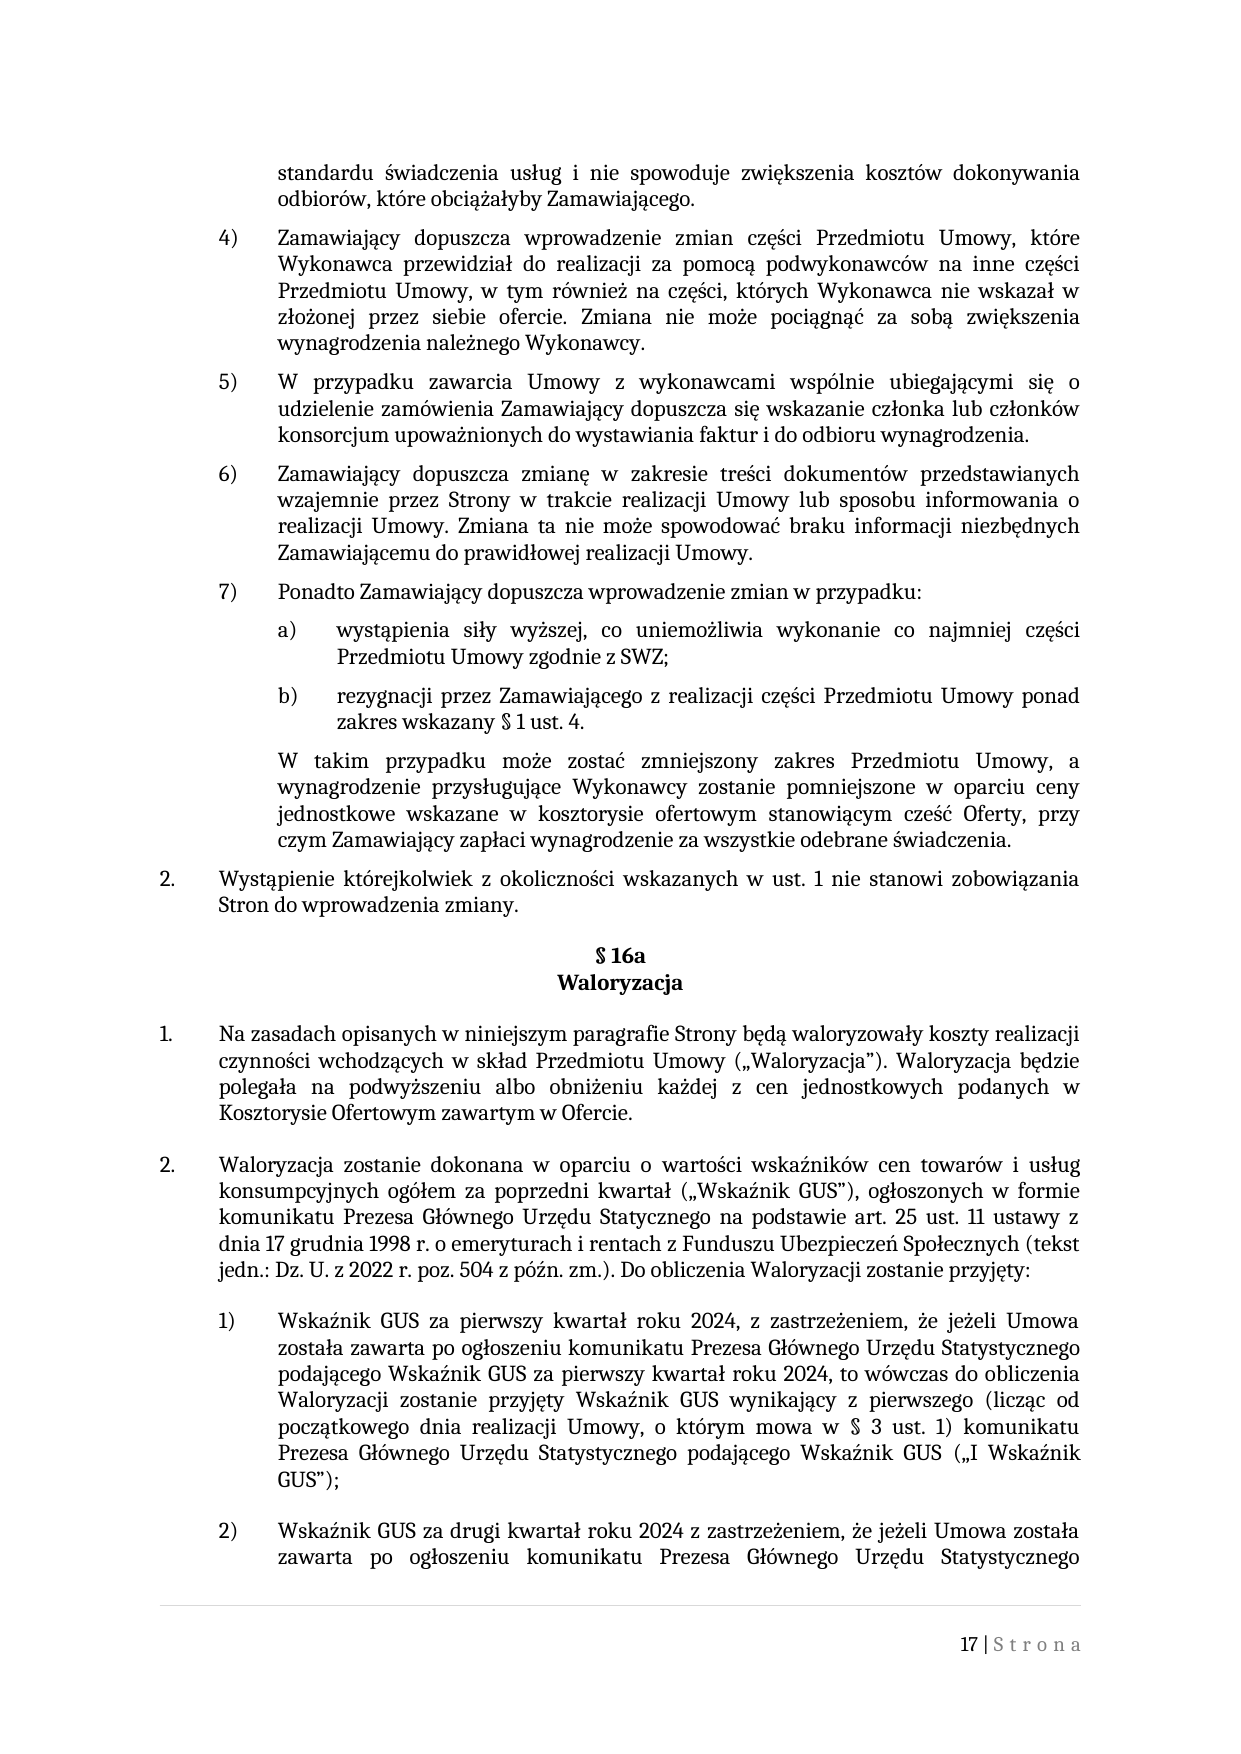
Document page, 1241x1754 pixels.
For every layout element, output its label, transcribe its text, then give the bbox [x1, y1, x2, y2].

list Zamawiający dopuszcza zmianę w zakresie treści dokumentów przedstawianych wzajemnie przez Strony w trakcie realizacji Umowy lub sposobu informowania o realizacji Umowy. Zmiana ta nie może spowodować braku informacji niezbędnych Zamawiającemu do prawidłowej realizacji Umowy. [218, 461, 1081, 566]
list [218, 159, 1081, 212]
text b) rezygnacji przez Zamawiającego z realizacji części Przedmiotu Umowy ponad zakres wskazany § 1 ust. 4. [278, 682, 1081, 735]
list Wystąpienie którejkolwiek z okoliczności wskazanych w ust. 1 nie stanowi zobowiązania Stron do wprowadzenia zmiany. [159, 866, 1081, 918]
text 1. Na zasadach opisanych w niniejszym paragrafie Strony będą waloryzowały koszty realizacji czynności wchodzących w skład Przedmiotu Umowy („Waloryzacja”). Waloryzacja będzie polegała na podwyższeniu albo obniżeniu każdej z cen jednostkowych podanych w Kosztorysie Ofertowym zawartym w Ofercie. [159, 1021, 1081, 1126]
text 1) Wskaźnik GUS za pierwszy kwartał roku 2024, z zastrzeżeniem, że jeżeli Umowa została zawarta po ogłoszeniu komunikatu Prezesa Głównego Urzędu Statystycznego podającego Wskaźnik GUS za pierwszy kwartał roku 2024, to wówczas do obliczenia Waloryzacji zostanie przyjęty Wskaźnik GUS wynikający z pierwszego (licząc od początkowego dnia realizacji Umowy, o którym mowa w § 3 ust. 1) komunikatu Prezesa Głównego Urzędu Statystycznego podającego Wskaźnik GUS („I Wskaźnik GUS”); [218, 1308, 1081, 1493]
text a) wystąpienia siły wyższej, co uniemożliwia wykonanie co najmniej części Przedmiotu Umowy zgodnie z SWZ; [278, 617, 1081, 670]
list Zamawiający dopuszcza wprowadzenie zmian części Przedmiotu Umowy, które Wykonawca przewidział do realizacji za pomocą podwykonawców na inne części Przedmiotu Umowy, w tym również na części, których Wykonawca nie wskazał w złożonej przez siebie ofercie. Zmiana nie może pociągnąć za sobą zwiększenia wynagrodzenia należnego Wykonawcy. [218, 225, 1081, 356]
text 2. Waloryzacja zostanie dokonana w oparciu o wartości wskaźników cen towarów i usług konsumpcyjnych ogółem za poprzedni kwartał („Wskaźnik GUS”), ogłoszonych w formie komunikatu Prezesa Głównego Urzędu Statycznego na podstawie art. 25 ust. 11 ustawy z dnia 17 grudnia 1998 r. o emeryturach i rentach z Funduszu Ubezpieczeń Społecznych (tekst jedn.: Dz. U. z 2022 r. poz. 504 z późn. zm.). Do obliczenia Waloryzacji zostanie przyjęty: [159, 1151, 1081, 1283]
text W takim przypadku może zostać zmniejszony zakres Przedmiotu Umowy, a wynagrodzenie przysługujące Wykonawcy zostanie pomniejszone w oparciu ceny jednostkowe wskazane w kosztorysie ofertowym stanowiącym cześć Oferty, przy czym Zamawiający zapłaci wynagrodzenie za wszystkie odebrane świadczenia. [278, 748, 1081, 853]
text § 16a Waloryzacja [159, 943, 1081, 996]
list Ponadto Zamawiający dopuszcza wprowadzenie zmian w przypadku: [218, 578, 1081, 605]
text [218, 1518, 1081, 1570]
list W przypadku zawarcia Umowy z wykonawcami wspólnie ubiegającymi się o udzielenie zamówienia Zamawiający dopuszcza się wskazanie członka lub członków konsorcjum upoważnionych do wystawiania faktur i do odbioru wynagrodzenia. [218, 369, 1081, 448]
